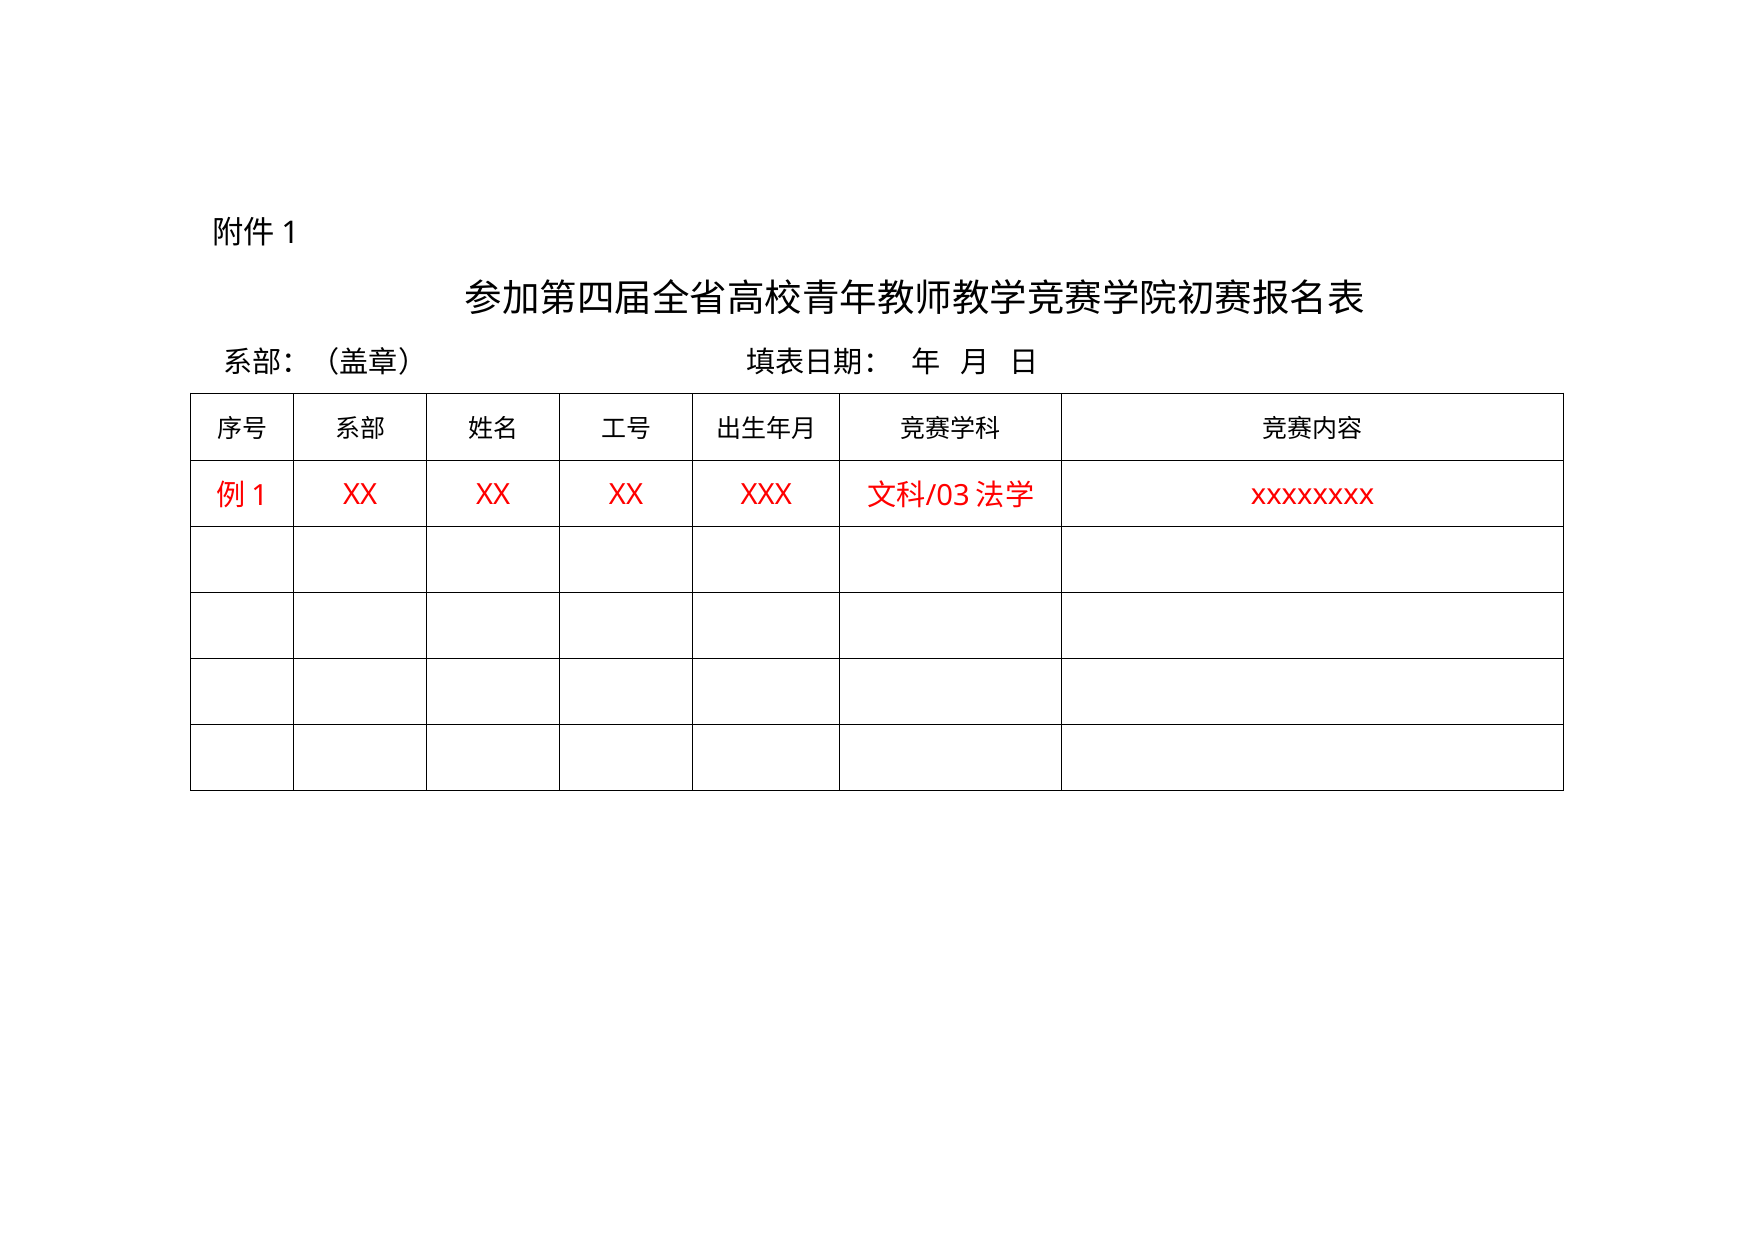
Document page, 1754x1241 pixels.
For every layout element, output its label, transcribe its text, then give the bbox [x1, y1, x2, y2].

table_cell [191, 593, 293, 658]
table_cell [560, 725, 692, 790]
table_cell 例1 [191, 461, 293, 526]
table_cell XX [427, 461, 559, 526]
table_header 工号 [560, 394, 692, 459]
table_cell [693, 725, 839, 790]
table_cell XX [294, 461, 426, 526]
table_cell [427, 659, 559, 724]
table_cell [693, 527, 839, 592]
table_cell [1062, 725, 1563, 790]
table_cell [191, 725, 293, 790]
table_cell XX [560, 461, 692, 526]
text 系部：（盖章） 填表日期： 年 月 日 [150, 328, 1604, 393]
text 附件1 [150, 198, 1604, 263]
table_cell [693, 593, 839, 658]
table_cell [1062, 593, 1563, 658]
table_cell [427, 725, 559, 790]
table_header 竞赛内容 [1062, 394, 1563, 459]
table_cell 文科/03法学 [840, 461, 1061, 526]
text 参加第四届全省高校青年教师教学竞赛学院初赛报名表 [150, 263, 1604, 328]
table_header 竞赛学科 [840, 394, 1061, 459]
table_cell [560, 593, 692, 658]
table_cell [191, 527, 293, 592]
table_cell [427, 593, 559, 658]
table_cell XXX [693, 461, 839, 526]
table_cell [840, 593, 1061, 658]
table_header 系部 [294, 394, 426, 459]
table_cell [294, 725, 426, 790]
table_cell [191, 659, 293, 724]
table_cell [1062, 659, 1563, 724]
table_cell xxxxxxxx [1062, 461, 1563, 526]
table_cell [693, 659, 839, 724]
table_cell [840, 725, 1061, 790]
table_cell [840, 659, 1061, 724]
table_cell [294, 593, 426, 658]
table_cell [1062, 527, 1563, 592]
table_cell [560, 527, 692, 592]
table_header 出生年月 [693, 394, 839, 459]
table_cell [840, 527, 1061, 592]
table_header 姓名 [427, 394, 559, 459]
table_cell [560, 659, 692, 724]
table_cell [294, 659, 426, 724]
table_header 序号 [191, 394, 293, 459]
table_cell [294, 527, 426, 592]
table_cell [427, 527, 559, 592]
